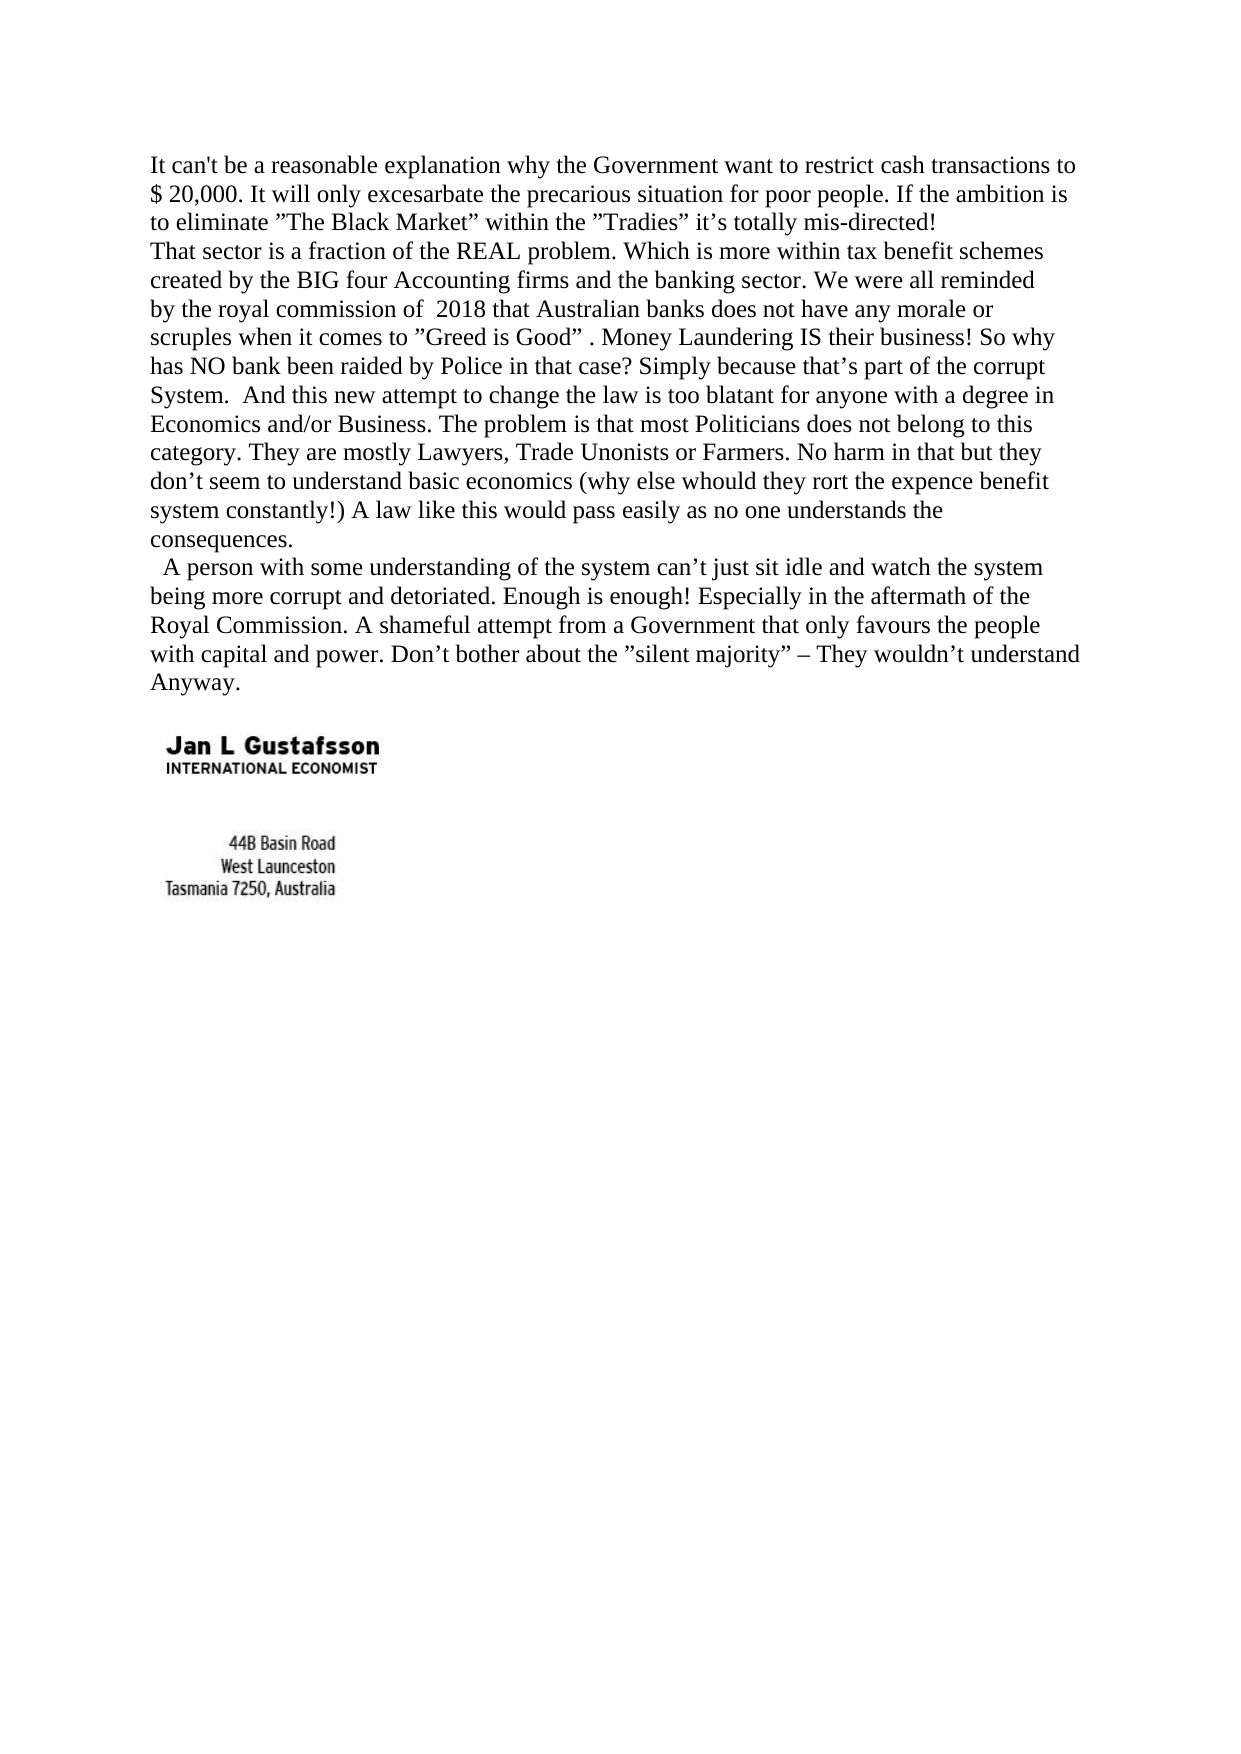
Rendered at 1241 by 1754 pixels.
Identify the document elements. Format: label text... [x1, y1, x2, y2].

text $ 20,000. It will only excesarbate the precarious situation for poor people. If the ambition is to eliminate ”The Black Market” within the ”Tradies” it’s totally mis-directed! [150, 179, 1090, 236]
text with capital and power. Don’t bother about the ”silent majority” – They wouldn’t understand [150, 639, 1090, 667]
text don’t seem to understand basic economics (why else whould they rort the expence benefit system constantly!) A law like this would pass easily as no one understands the consequences. [150, 466, 1090, 552]
text That sector is a fraction of the REAL problem. Which is more within tax benefit schemes [150, 236, 1090, 265]
text System. And this new attempt to change the law is too blatant for anyone with a degree in [150, 380, 1090, 409]
text category. They are mostly Lawyers, Trade Unonists or Farmers. No harm in that but they [150, 437, 1090, 466]
picture [150, 819, 352, 903]
text It can't be a reasonable explanation why the Government want to restrict cash transactions to [150, 150, 1090, 179]
text Anyway. [150, 667, 1090, 696]
text Economics and/or Business. The problem is that most Politicians does not belong to this [150, 409, 1090, 437]
text by the royal commission of 2018 that Australian banks does not have any morale or [150, 294, 1090, 322]
text scruples when it comes to ”Greed is Good” . Money Laundering IS their business! So why [150, 322, 1090, 351]
picture [150, 725, 398, 791]
text A person with some understanding of the system can’t just sit idle and watch the system being more corrupt and detoriated. Enough is enough! Especially in the aftermath of the Royal Commission. A shameful attempt from a Government that only favours the people [150, 552, 1090, 639]
text has NO bank been raided by Police in that case? Simply because that’s part of the corrupt [150, 351, 1090, 380]
text created by the BIG four Accounting firms and the banking sector. We were all reminded [150, 265, 1090, 294]
